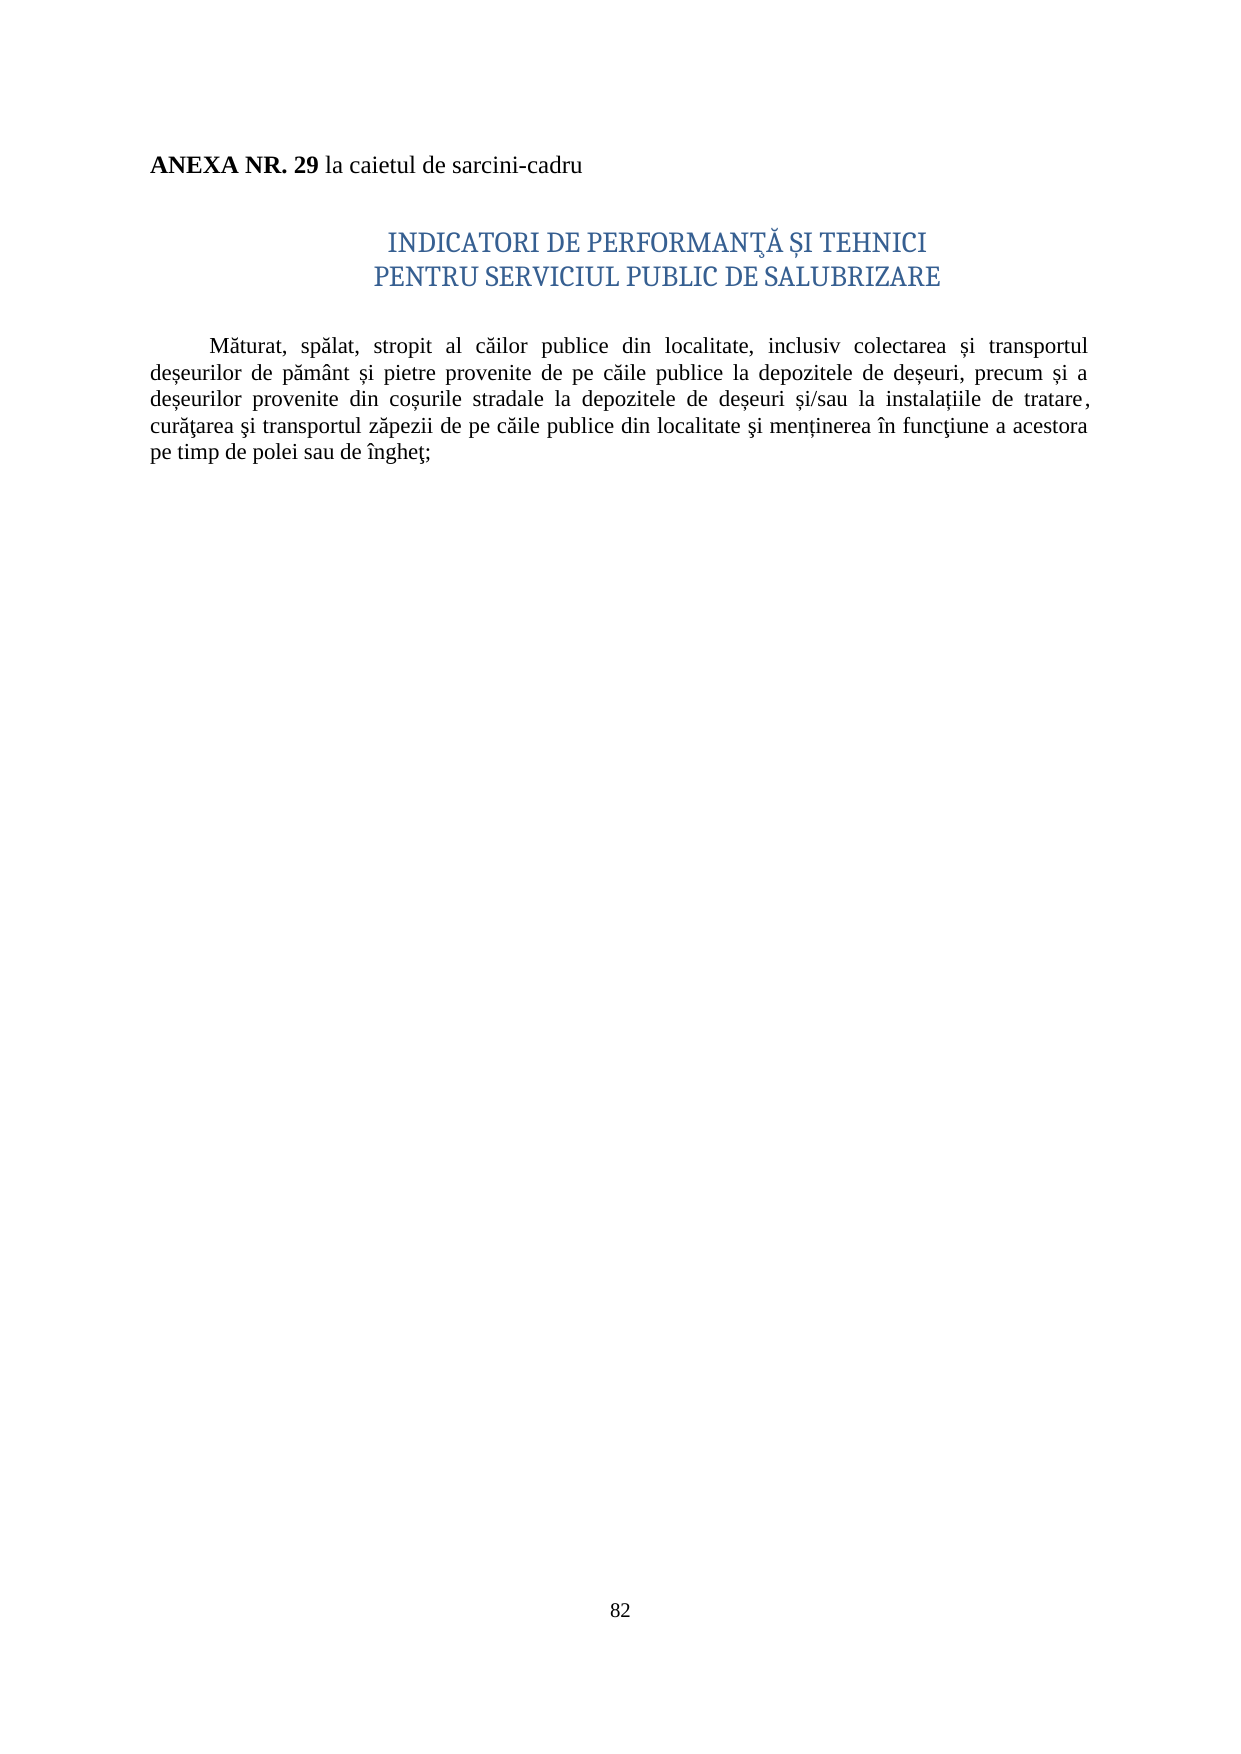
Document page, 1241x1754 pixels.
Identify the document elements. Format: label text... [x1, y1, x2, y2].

text Măturat, spălat, stropit al căilor publice din localitate, inclusiv colectarea și transportul deșeurilor de pământ și pietre provenite de pe căile publice la depozitele de deșeuri, precum și a deșeurilor provenite din coșurile stradale la depozitele de deșeuri și/sau la instalațiile de tratare, curăţarea şi transportul zăpezii de pe căile publice din localitate şi menținerea în funcţiune a acestora pe timp de polei sau de îngheţ; [150, 333, 1090, 464]
subtitle INDICATORI DE PERFORMANŢĂ ȘI TEHNICI [224, 227, 1090, 260]
list ANEXA NR. 29 la caietul de sarcini-cadru [150, 150, 1090, 179]
subtitle PENTRU SERVICIUL PUBLIC DE SALUBRIZARE [224, 260, 1090, 294]
